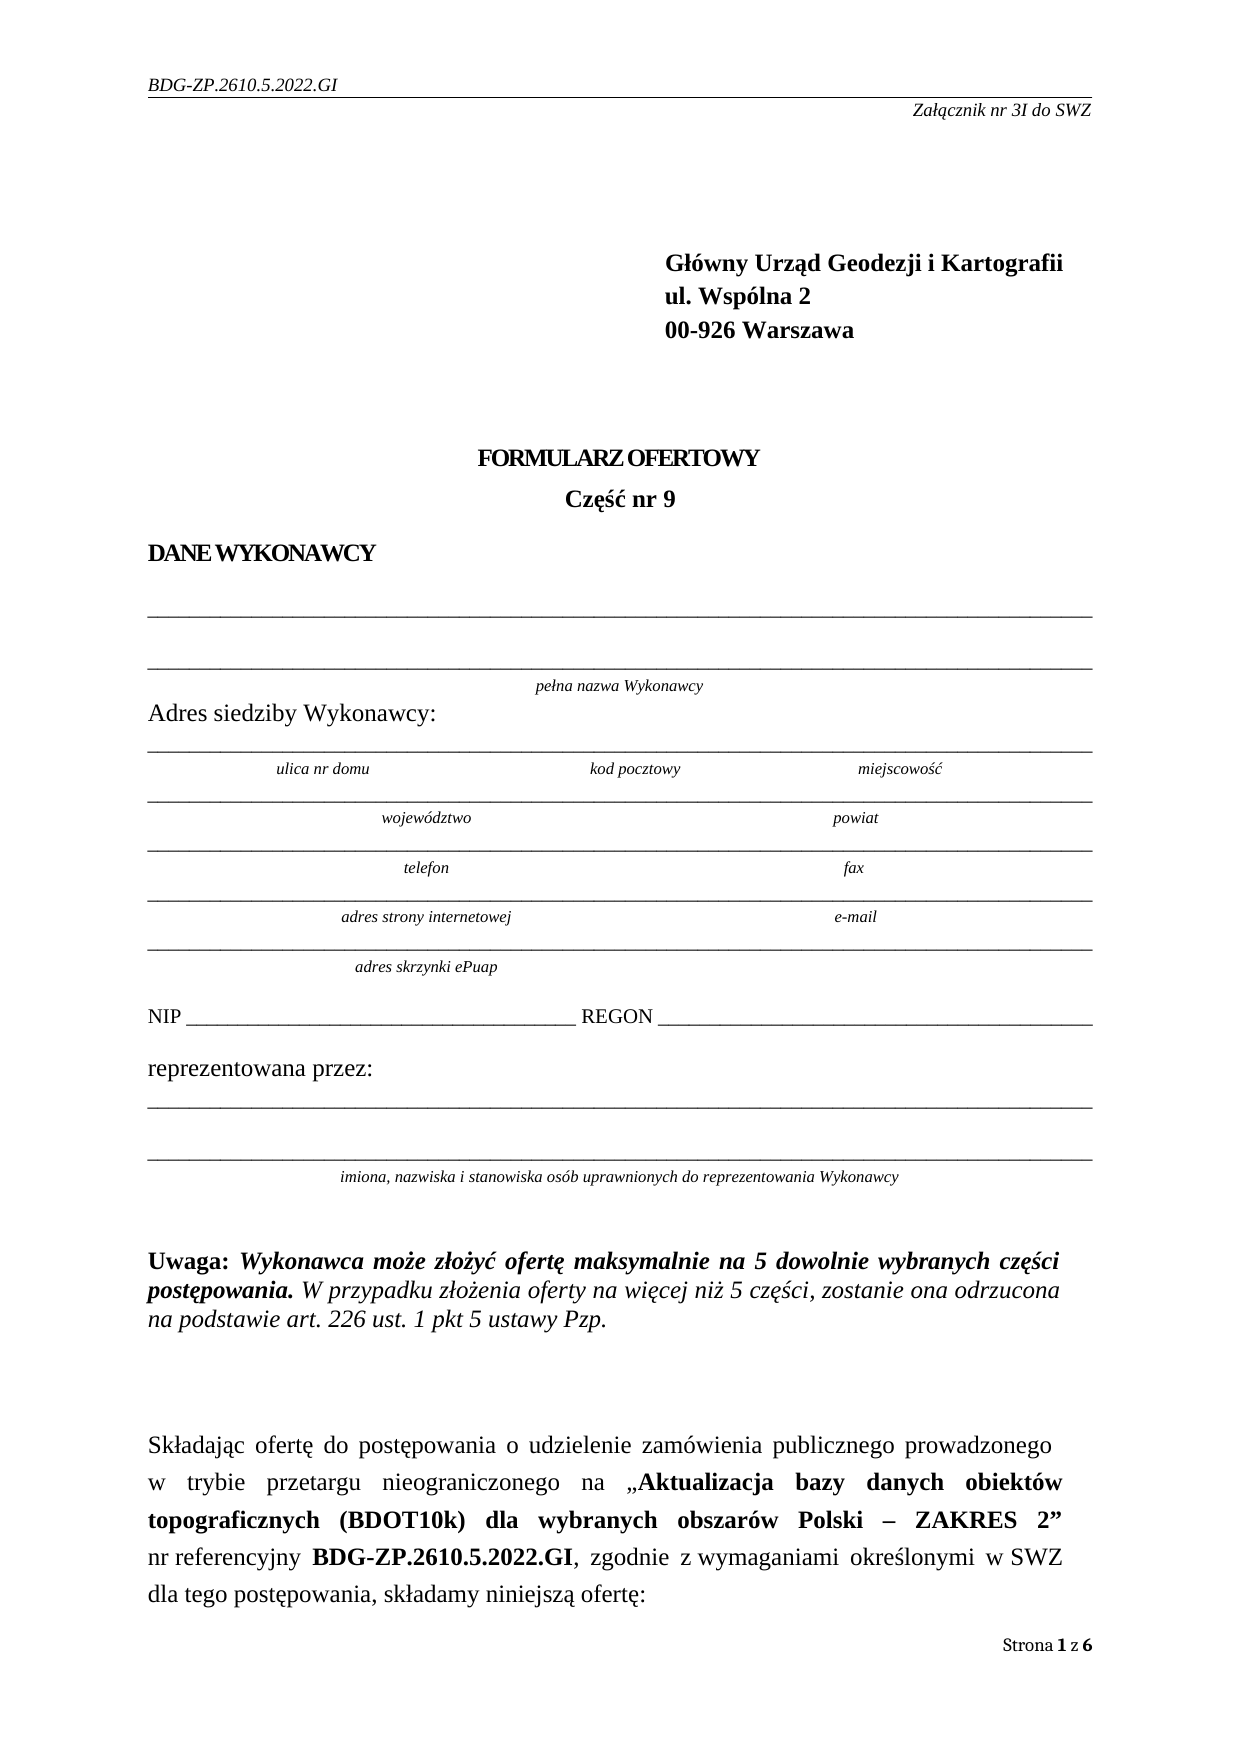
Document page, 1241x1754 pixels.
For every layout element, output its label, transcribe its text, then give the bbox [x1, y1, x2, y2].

text województwo powiat [148, 808, 1092, 827]
text Składając ofertę do postępowania o udzielenie zamówienia publicznego prowadzonego w trybie przetargu nieograniczonego na „Aktualizacja bazy danych obiektów topograficznych (BDOT10k) dla wybranych obszarów Polski – ZAKRES 2” nr referencyjny BDG-ZP.2610.5.2022.GI, zgodnie z wymaganiami określonymi w SWZ dla tego postępowania, składamy niniejszą ofertę: [148, 1430, 1063, 1608]
text FORMULARZ OFERTOWY [148, 443, 1092, 471]
text adres skrzynki ePuap [148, 957, 1092, 976]
text telefon fax [148, 858, 1092, 877]
text NIP REGON [148, 1004, 1092, 1028]
text reprezentowana przez: [148, 1053, 1092, 1082]
text 00-926 Warszawa [664, 311, 1092, 345]
text ul. Wspólna 2 [664, 278, 1092, 311]
text DANE WYKONAWCY [148, 538, 1092, 566]
text Część nr 9 [148, 484, 1092, 513]
text ulica nr domu kod pocztowy miejscowość [148, 758, 1092, 778]
text Adres siedziby Wykonawcy: [148, 698, 1092, 727]
text Uwaga: Wykonawca może złożyć ofertę maksymalnie na 5 dowolnie wybranych części postępowania. W przypadku złożenia oferty na więcej niż 5 części, zostanie ona odrzucona na podstawie art. 226 ust. 1 pkt 5 ustawy Pzp. [148, 1246, 1063, 1332]
text imiona, nazwiska i stanowiska osób uprawnionych do reprezentowania Wykonawcy [148, 1167, 1092, 1186]
text adres strony internetowej e-mail [148, 907, 1092, 926]
text pełna nazwa Wykonawcy [148, 676, 1092, 695]
text Główny Urząd Geodezji i Kartografii [606, 245, 1092, 278]
